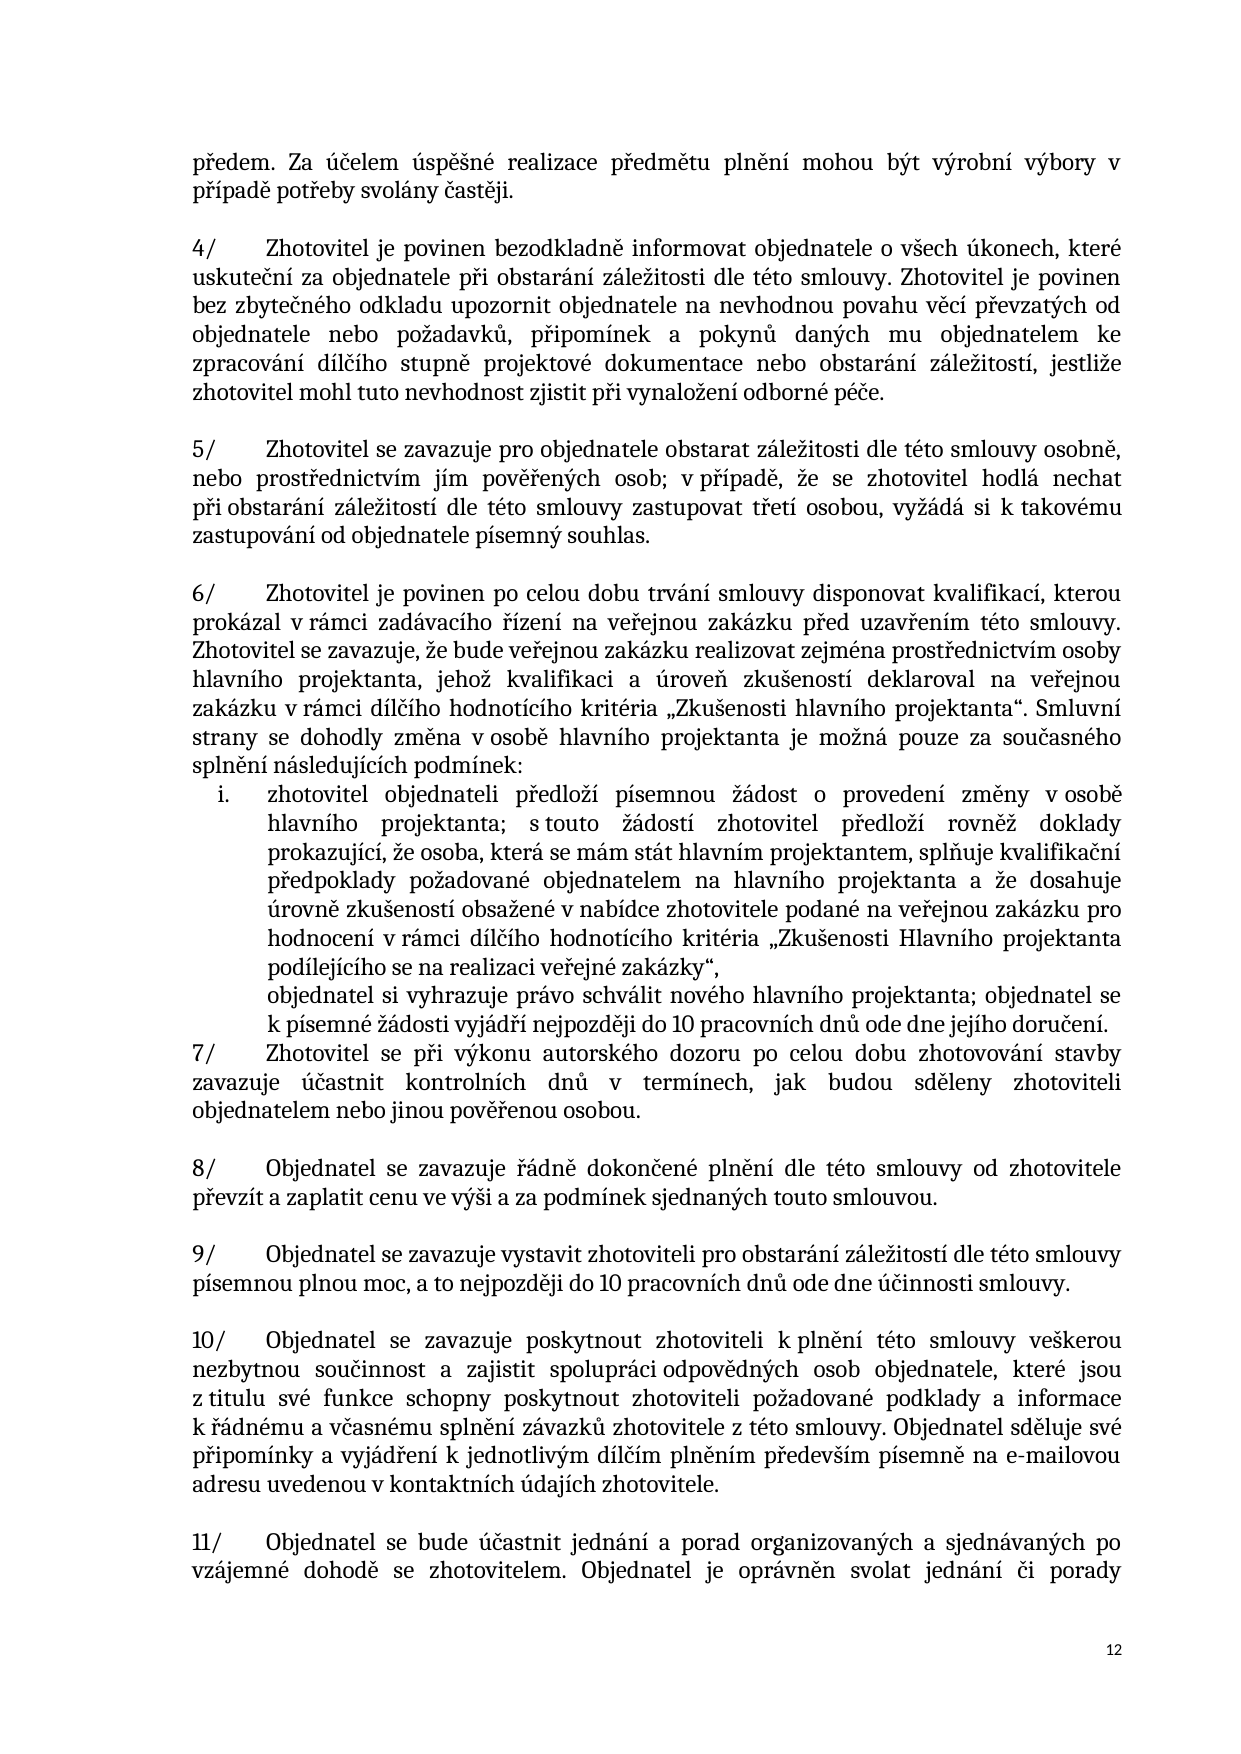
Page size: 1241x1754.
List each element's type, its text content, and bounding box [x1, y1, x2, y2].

list zhotovitel objednateli předloží písemnou žádost o provedení změny v osobě hlavního projektanta; s touto žádostí zhotovitel předloží rovněž doklady prokazující, že osoba, která se mám stát hlavním projektantem, splňuje kvalifikační předpoklady požadované objednatelem na hlavního projektanta a že dosahuje úrovně zkušeností obsažené v nabídce zhotovitele podané na veřejnou zakázku pro hodnocení v rámci dílčího hodnotícího kritéria „Zkušenosti Hlavního projektanta podílejícího se na realizaci veřejné zakázky“, [229, 780, 1122, 981]
text 6/ Zhotovitel je povinen po celou dobu trvání smlouvy disponovat kvalifikací, kterou prokázal v rámci zadávacího řízení na veřejnou zakázku před uzavřením této smlouvy. Zhotovitel se zavazuje, že bude veřejnou zakázku realizovat zejména prostřednictvím osoby hlavního projektanta, jehož kvalifikaci a úroveň zkušeností deklaroval na veřejnou zakázku v rámci dílčího hodnotícího kritéria „Zkušenosti hlavního projektanta“. Smluvní strany se dohodly změna v osobě hlavního projektanta je možná pouze za současného splnění následujících podmínek: [192, 579, 1122, 780]
text 4/ Zhotovitel je povinen bezodkladně informovat objednatele o všech úkonech, které uskuteční za objednatele při obstarání záležitosti dle této smlouvy. Zhotovitel je povinen bez zbytečného odkladu upozornit objednatele na nevhodnou povahu věcí převzatých od objednatele nebo požadavků, připomínek a pokynů daných mu objednatelem ke zpracování dílčího stupně projektové dokumentace nebo obstarání záležitostí, jestliže zhotovitel mohl tuto nevhodnost zjistit při vynaložení odborné péče. [192, 234, 1122, 406]
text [192, 148, 1122, 205]
text 9/ Objednatel se zavazuje vystavit zhotoviteli pro obstarání záležitostí dle této smlouvy písemnou plnou moc, a to nejpozději do 10 pracovních dnů ode dne účinnosti smlouvy. [192, 1240, 1122, 1298]
text 8/ Objednatel se zavazuje řádně dokončené plnění dle této smlouvy od zhotovitele převzít a zaplatit cenu ve výši a za podmínek sjednaných touto smlouvou. [192, 1154, 1122, 1211]
text 5/ Zhotovitel se zavazuje pro objednatele obstarat záležitosti dle této smlouvy osobně, nebo prostřednictvím jím pověřených osob; v případě, že se zhotovitel hodlá nechat při obstarání záležitostí dle této smlouvy zastupovat třetí osobou, vyžádá si k takovému zastupování od objednatele písemný souhlas. [192, 435, 1122, 550]
text 10/ Objednatel se zavazuje poskytnout zhotoviteli k plnění této smlouvy veškerou nezbytnou součinnost a zajistit spolupráci odpovědných osob objednatele, které jsou z titulu své funkce schopny poskytnout zhotoviteli požadované podklady a informace k řádnému a včasnému splnění závazků zhotovitele z této smlouvy. Objednatel sděluje své připomínky a vyjádření k jednotlivým dílčím plněním především písemně na e-mailovou adresu uvedenou v kontaktních údajích zhotovitele. [192, 1326, 1122, 1499]
text 7/ Zhotovitel se při výkonu autorského dozoru po celou dobu zhotovování stavby zavazuje účastnit kontrolních dnů v termínech, jak budou sděleny zhotoviteli objednatelem nebo jinou pověřenou osobou. [192, 1039, 1122, 1125]
text objednatel si vyhrazuje právo schválit nového hlavního projektanta; objednatel se k písemné žádosti vyjádří nejpozději do 10 pracovních dnů ode dne jejího doručení. [267, 981, 1122, 1039]
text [192, 1528, 1122, 1585]
